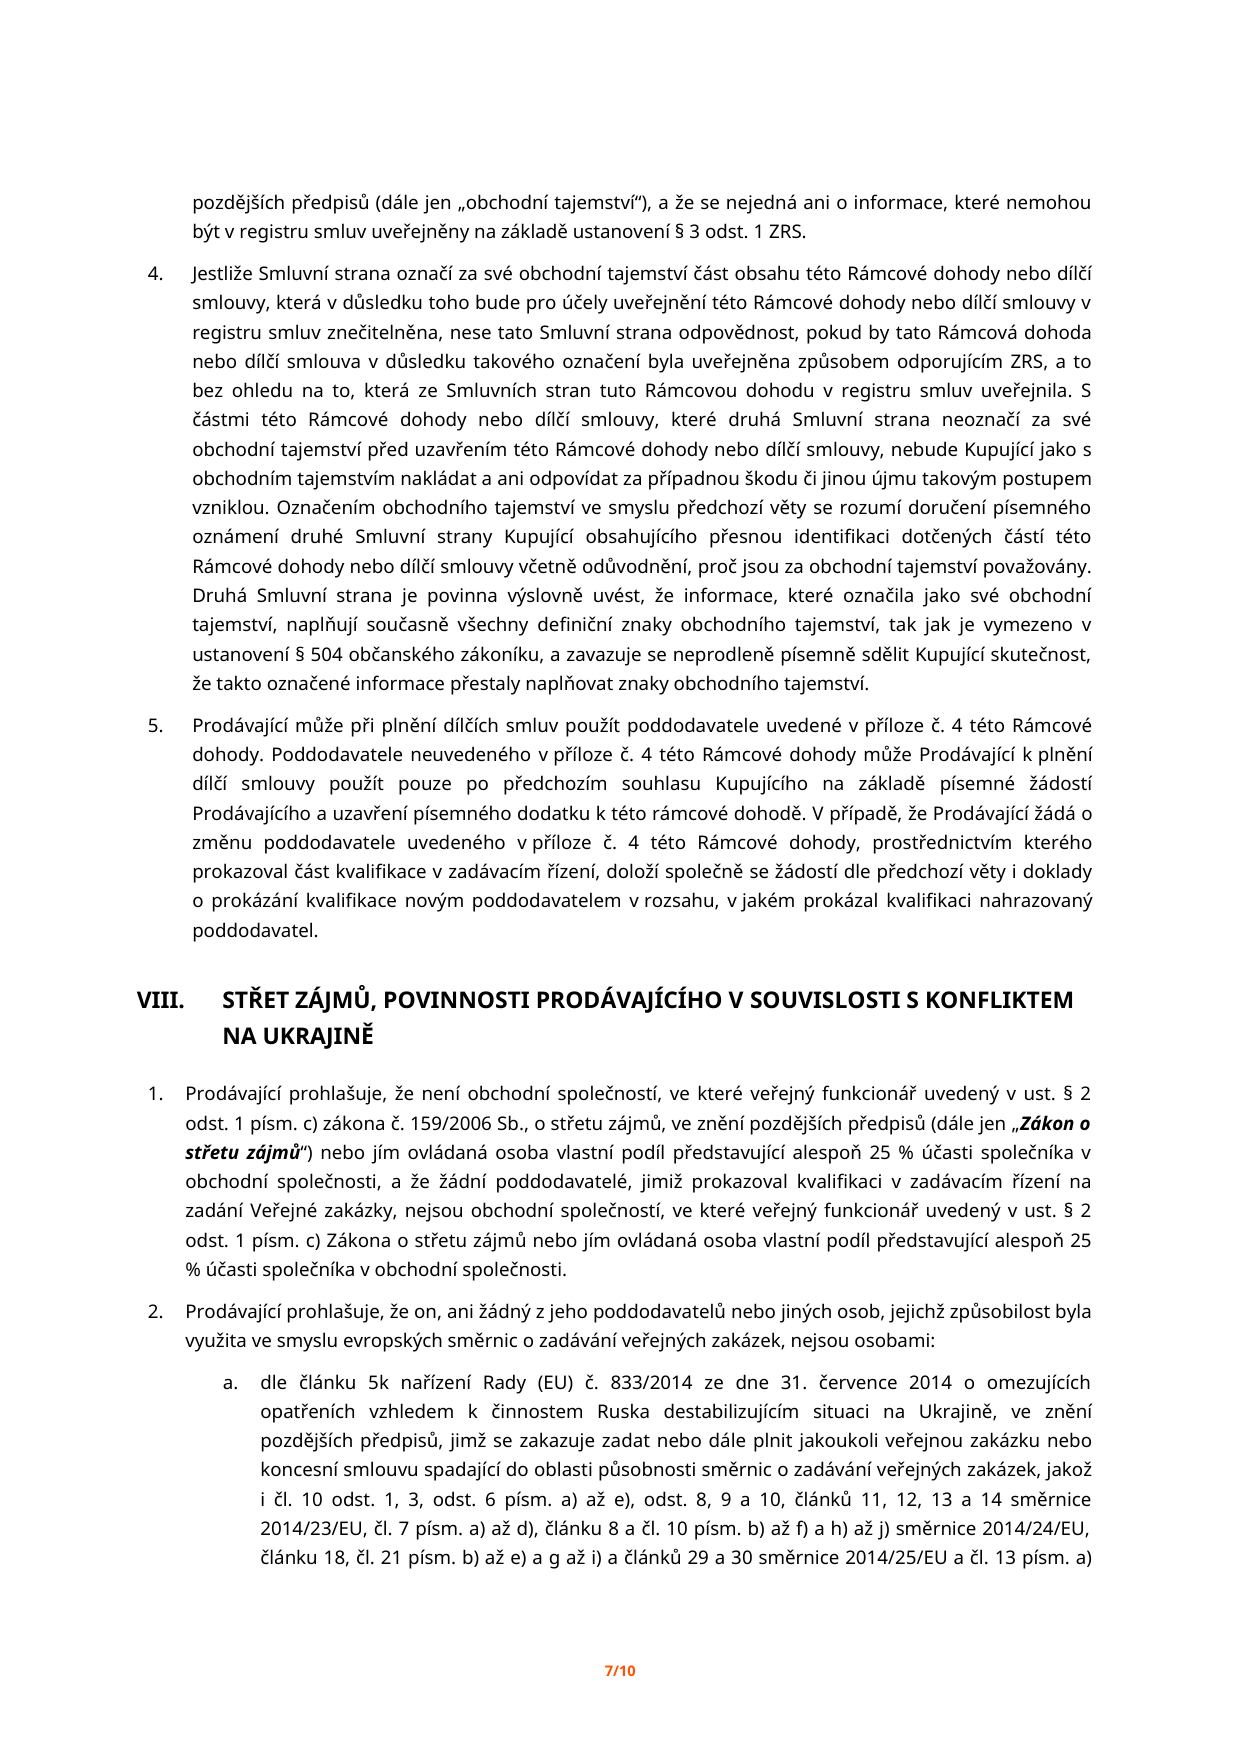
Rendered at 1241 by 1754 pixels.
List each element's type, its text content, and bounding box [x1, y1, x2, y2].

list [223, 1369, 1093, 1570]
list STŘET ZÁJMŮ, POVINNOSTI PRODÁVAJÍCÍHO V SOUVISLOSTI S KONFLIKTEM NA UKRAJINĚ [185, 984, 1093, 1051]
list Prodávající prohlašuje, že on, ani žádný z jeho poddodavatelů nebo jiných osob, jejichž způsobilost byla využita ve smyslu evropských směrnic o zadávání veřejných zakázek, nejsou osobami: [148, 1298, 1093, 1353]
list Prodávající prohlašuje, že není obchodní společností, ve které veřejný funkcionář uvedený v ust. § 2 odst. 1 písm. c) zákona č. 159/2006 Sb., o střetu zájmů, ve znění pozdějších předpisů (dále jen „Zákon o střetu zájmů“) nebo jím ovládaná osoba vlastní podíl představující alespoň 25 % účasti společníka v obchodní společnosti, a že žádní poddodavatelé, jimiž prokazoval kvalifikaci v zadávacím řízení na zadání Veřejné zakázky, nejsou obchodní společností, ve které veřejný funkcionář uvedený v ust. § 2 odst. 1 písm. c) Zákona o střetu zájmů nebo jím ovládaná osoba vlastní podíl představující alespoň 25 % účasti společníka v obchodní společnosti. [148, 1081, 1093, 1282]
list Jestliže Smluvní strana označí za své obchodní tajemství část obsahu této Rámcové dohody nebo dílčí smlouvy, která v důsledku toho bude pro účely uveřejnění této Rámcové dohody nebo dílčí smlouvy v registru smluv znečitelněna, nese tato Smluvní strana odpovědnost, pokud by tato Rámcová dohoda nebo dílčí smlouva v důsledku takového označení byla uveřejněna způsobem odporujícím ZRS, a to bez ohledu na to, která ze Smluvních stran tuto Rámcovou dohodu v registru smluv uveřejnila. S částmi této Rámcové dohody nebo dílčí smlouvy, které druhá Smluvní strana neoznačí za své obchodní tajemství před uzavřením této Rámcové dohody nebo dílčí smlouvy, nebude Kupující jako s obchodním tajemstvím nakládat a ani odpovídat za případnou škodu či jinou újmu takovým postupem vzniklou. Označením obchodního tajemství ve smyslu předchozí věty se rozumí doručení písemného oznámení druhé Smluvní strany Kupující obsahujícího přesnou identifikaci dotčených částí této Rámcové dohody nebo dílčí smlouvy včetně odůvodnění, proč jsou za obchodní tajemství považovány. Druhá Smluvní strana je povinna výslovně uvést, že informace, které označila jako své obchodní tajemství, naplňují současně všechny definiční znaky obchodního tajemství, tak jak je vymezeno v ustanovení § 504 občanského zákoníku, a zavazuje se neprodleně písemně sdělit Kupující skutečnost, že takto označené informace přestaly naplňovat znaky obchodního tajemství. [148, 260, 1093, 696]
list Prodávající může při plnění dílčích smluv použít poddodavatele uvedené v příloze č. 4 této Rámcové dohody. Poddodavatele neuvedeného v příloze č. 4 této Rámcové dohody může Prodávající k plnění dílčí smlouvy použít pouze po předchozím souhlasu Kupujícího na základě písemné žádostí Prodávajícího a uzavření písemného dodatku k této rámcové dohodě. V případě, že Prodávající žádá o změnu poddodavatele uvedeného v příloze č. 4 této Rámcové dohody, prostřednictvím kterého prokazoval část kvalifikace v zadávacím řízení, doloží společně se žádostí dle předchozí věty i doklady o prokázání kvalifikace novým poddodavatelem v rozsahu, v jakém prokázal kvalifikaci nahrazovaný poddodavatel. [148, 712, 1093, 942]
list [148, 189, 1093, 244]
